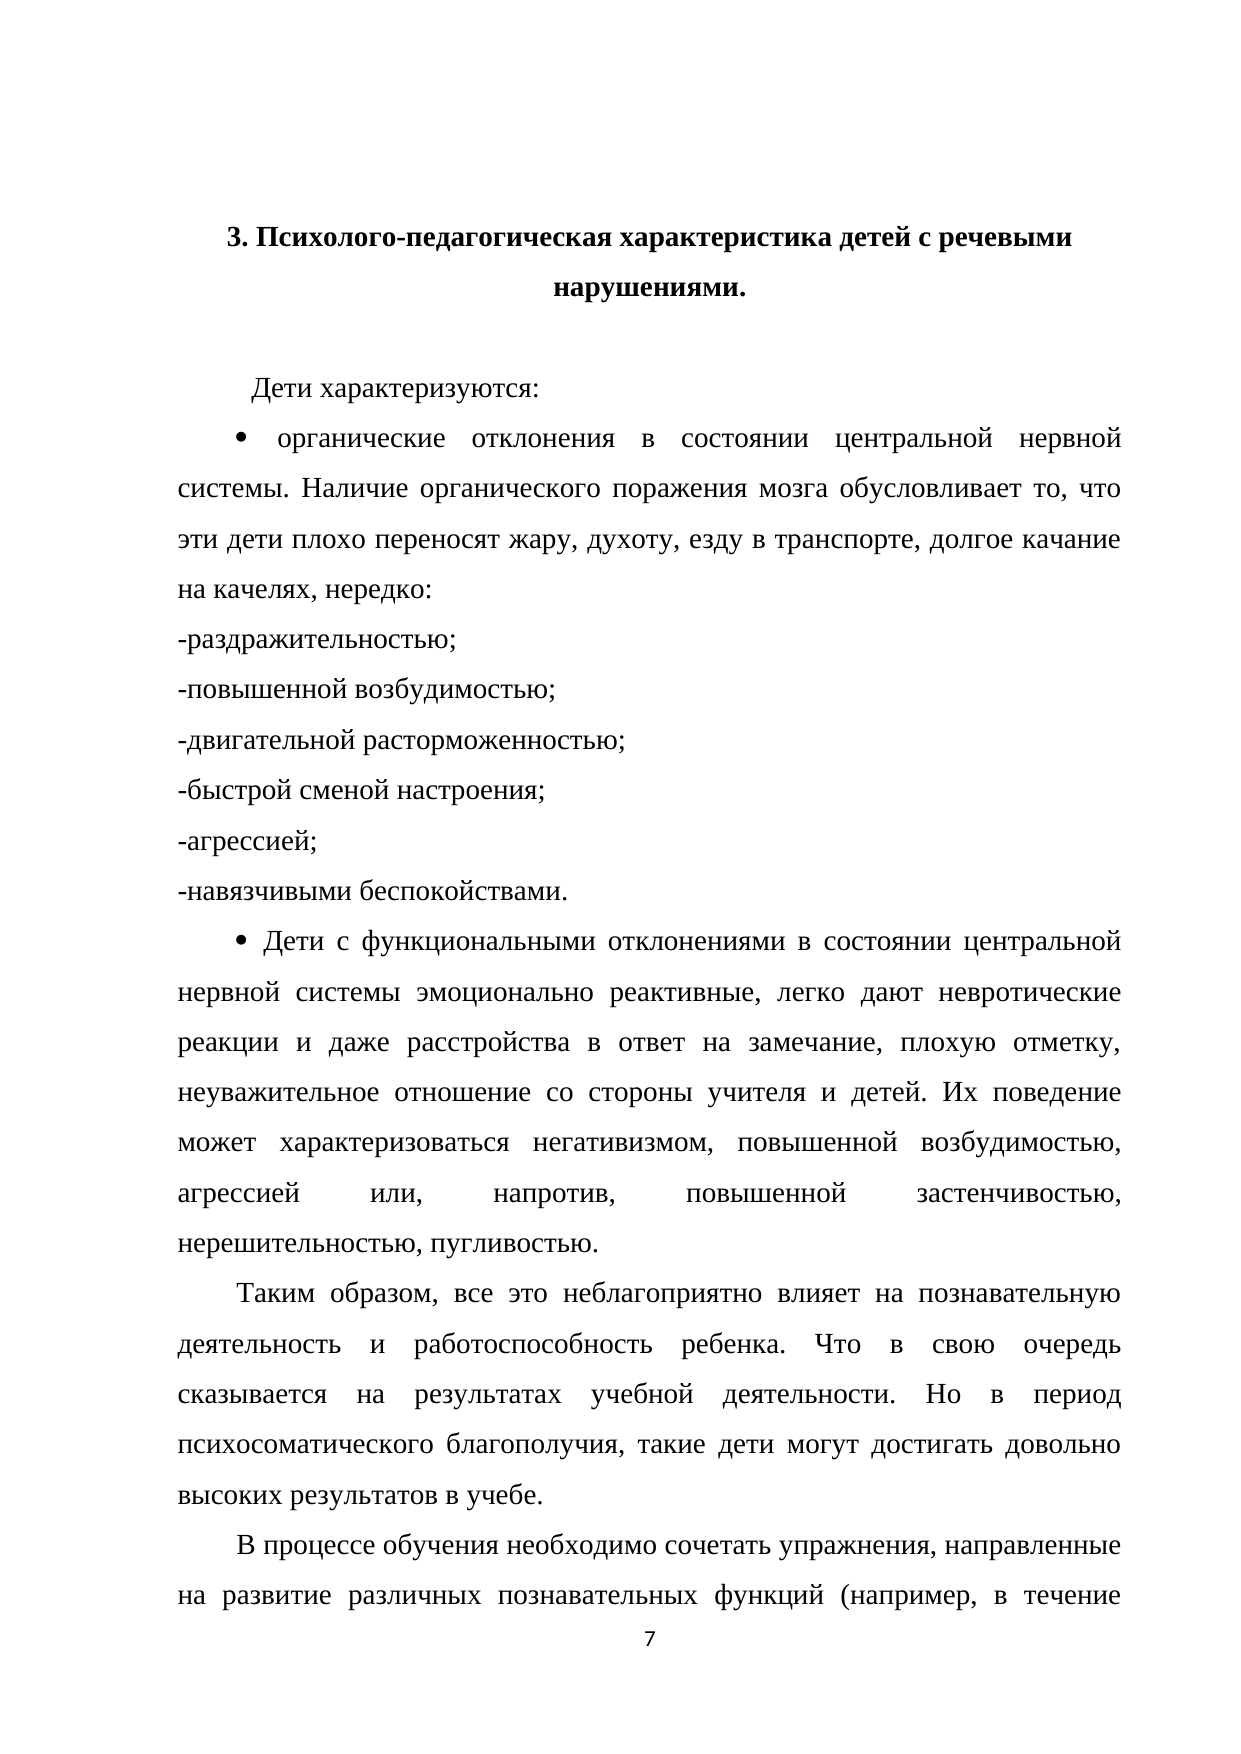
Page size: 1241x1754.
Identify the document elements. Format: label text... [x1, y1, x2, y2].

text Дети характеризуются: [177, 370, 1122, 403]
text -повышенной возбудимостью; [177, 672, 1122, 705]
text -навязчивыми беспокойствами. [177, 873, 1122, 906]
list Таким образом, все это неблагоприятно влияет на познавательную деятельность и работоспособность ребенка. Что в свою очередь сказывается на результатах учебной деятельности. Но в период психосоматического благополучия, такие дети могут достигать довольно высоких результатов в учебе. [177, 1276, 1122, 1510]
list органические отклонения в состоянии центральной нервной системы. Наличие органического поражения мозга обусловливает то, что эти дети плохо переносят жару, духоту, езду в транспорте, долгое качание на качелях, нередко: [177, 420, 1122, 604]
text -агрессией; [177, 823, 1122, 856]
text -быстрой сменой настроения; [177, 772, 1122, 806]
text -раздражительностью; [177, 621, 1122, 655]
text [177, 1527, 1122, 1611]
text -двигательной расторможенностью; [177, 722, 1122, 756]
text 3. Психолого-педагогическая характеристика детей с речевыми нарушениями. [177, 219, 1122, 303]
list Дети с функциональными отклонениями в состоянии центральной нервной системы эмоционально реактивные, легко дают невротические реакции и даже расстройства в ответ на замечание, плохую отметку, неуважительное отношение со стороны учителя и детей. Их поведение может характеризоваться негативизмом, повышенной возбудимостью, агрессией или, напротив, повышенной застенчивостью, нерешительностью, пугливостью. [177, 923, 1122, 1259]
